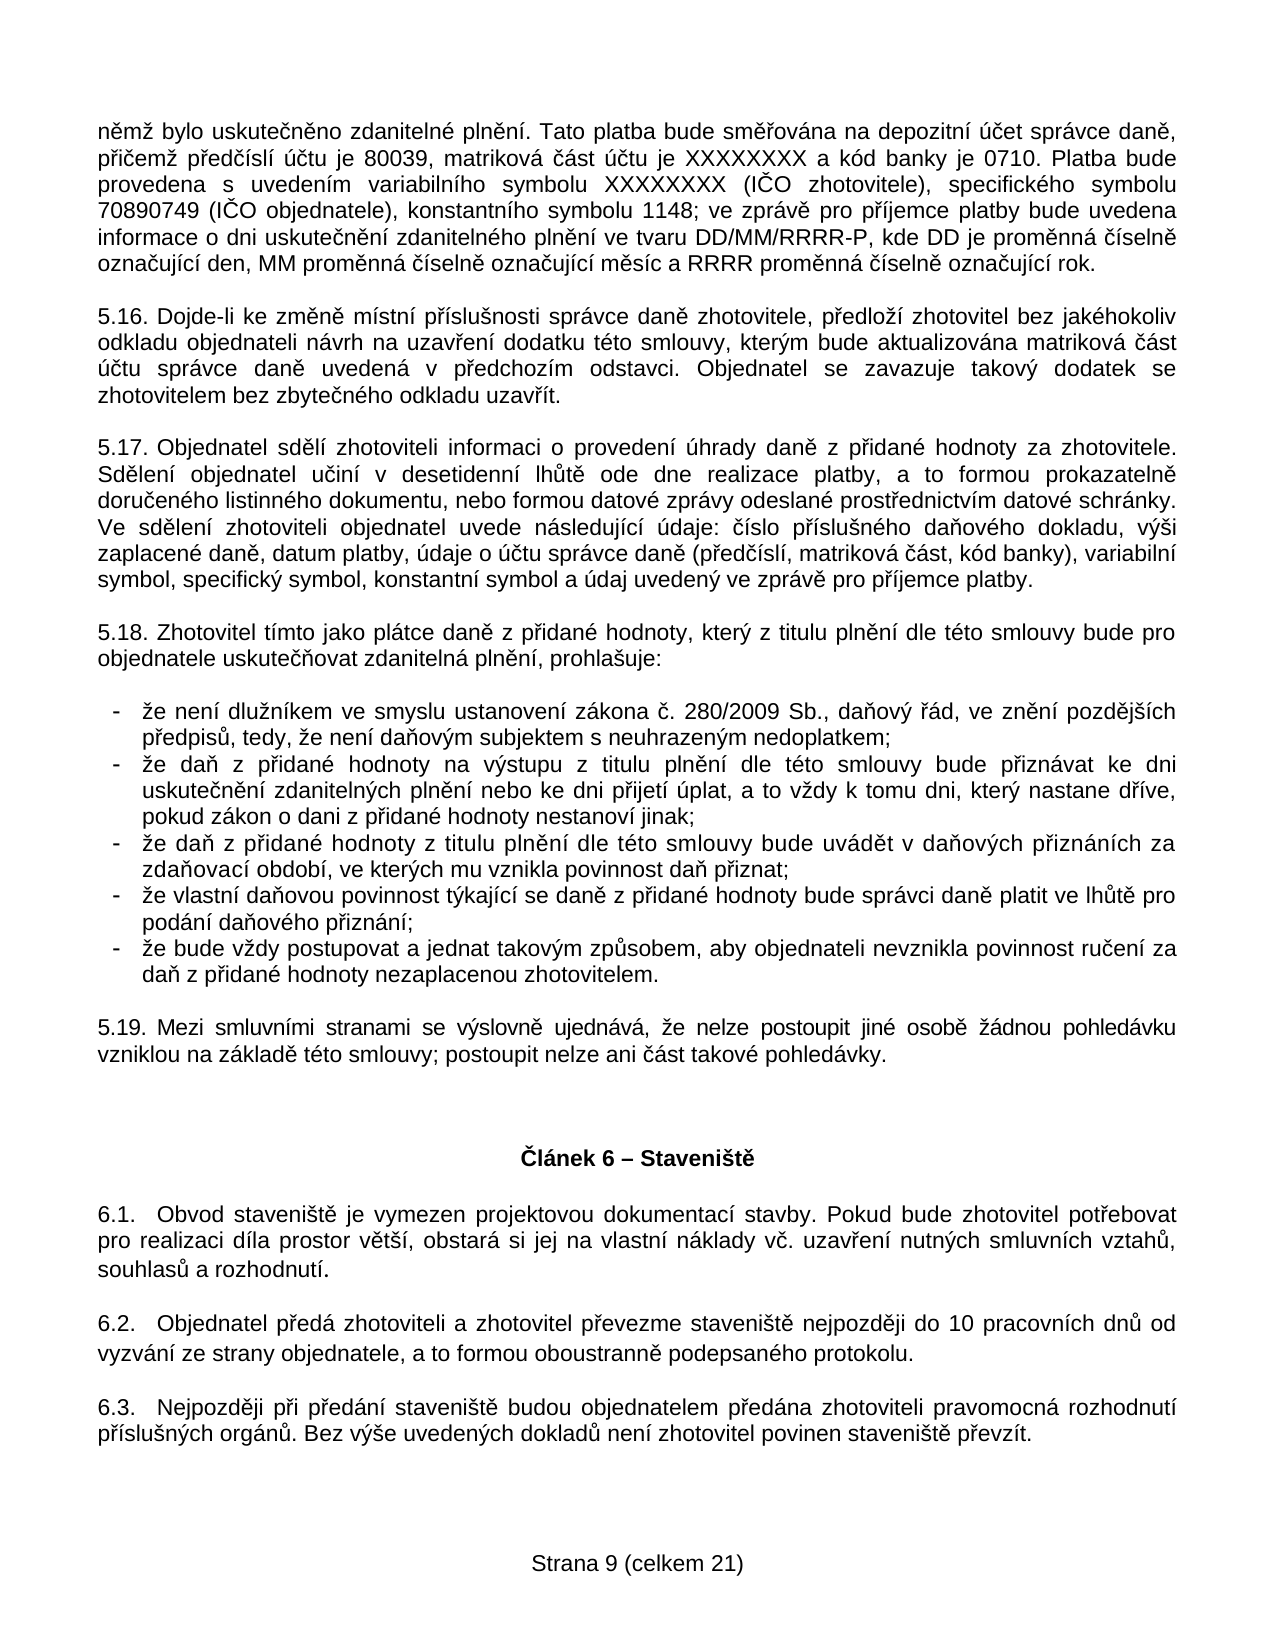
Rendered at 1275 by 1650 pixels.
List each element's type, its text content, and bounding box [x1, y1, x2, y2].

list že daň z přidané hodnoty na výstupu z titulu plnění dle této smlouvy bude přiznávat ke dni uskutečnění zdanitelných plnění nebo ke dni přijetí úplat, a to vždy k tomu dni, který nastane dříve, pokud zákon o dani z přidané hodnoty nestanoví jinak; [112, 751, 1177, 830]
list Objednatel předá zhotoviteli a zhotovitel převezme staveniště nejpozději do 10 pracovních dnů od vyzvání ze strany objednatele, a to formou oboustranně podepsaného protokolu. [97, 1310, 1177, 1367]
list že bude vždy postupovat a jednat takovým způsobem, aby objednateli nevznikla povinnost ručení za daň z přidané hodnoty nezaplacenou zhotovitelem. [112, 935, 1177, 988]
list Dojde-li ke změně místní příslušnosti správce daně zhotovitele, předloží zhotovitel bez jakéhokoliv odkladu objednateli návrh na uzavření dodatku této smlouvy, kterým bude aktualizována matriková část účtu správce daně uvedená v předchozím odstavci. Objednatel se zavazuje takový dodatek se zhotovitelem bez zbytečného odkladu uzavřít. [97, 303, 1177, 408]
list že daň z přidané hodnoty z titulu plnění dle této smlouvy bude uvádět v daňových přiznáních za zdaňovací období, ve kterých mu vznikla povinnost daň přiznat; [112, 830, 1177, 882]
list Objednatel sdělí zhotoviteli informaci o provedení úhrady daně z přidané hodnoty za zhotovitele. Sdělení objednatel učiní v desetidenní lhůtě ode dne realizace platby, a to formou prokazatelně doručeného listinného dokumentu, nebo formou datové zprávy odeslané prostřednictvím datové schránky. Ve sdělení zhotoviteli objednatel uvede následující údaje: číslo příslušného daňového dokladu, výši zaplacené daně, datum platby, údaje o účtu správce daně (předčíslí, matriková část, kód banky), variabilní symbol, specifický symbol, konstantní symbol a údaj uvedený ve zprávě pro příjemce platby. [97, 434, 1177, 592]
list Mezi smluvními stranami se výslovně ujednává, že nelze postoupit jiné osobě žádnou pohledávku vzniklou na základě této smlouvy; postoupit nelze ani část takové pohledávky. [97, 1014, 1177, 1067]
list Obvod staveniště je vymezen projektovou dokumentací stavby. Pokud bude zhotovitel potřebovat pro realizaci díla prostor větší, obstará si jej na vlastní náklady vč. uzavření nutných smluvních vztahů, souhlasů a rozhodnutí. [97, 1201, 1177, 1284]
list Zhotovitel tímto jako plátce daně z přidané hodnoty, který z titulu plnění dle této smlouvy bude pro objednatele uskutečňovat zdanitelná plnění, prohlašuje: [97, 619, 1177, 672]
list že není dlužníkem ve smyslu ustanovení zákona č. 280/2009 Sb., daňový řád, ve znění pozdějších předpisů, tedy, že není daňovým subjektem s neuhrazeným nedoplatkem; [112, 698, 1177, 751]
list že vlastní daňovou povinnost týkající se daně z přidané hodnoty bude správci daně platit ve lhůtě pro podání daňového přiznání; [112, 882, 1177, 935]
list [97, 118, 1177, 276]
text Článek 6 – Staveniště [97, 1144, 1177, 1171]
list Nejpozději při předání staveniště budou objednatelem předána zhotoviteli pravomocná rozhodnutí příslušných orgánů. Bez výše uvedených dokladů není zhotovitel povinen staveniště převzít. [97, 1393, 1177, 1446]
